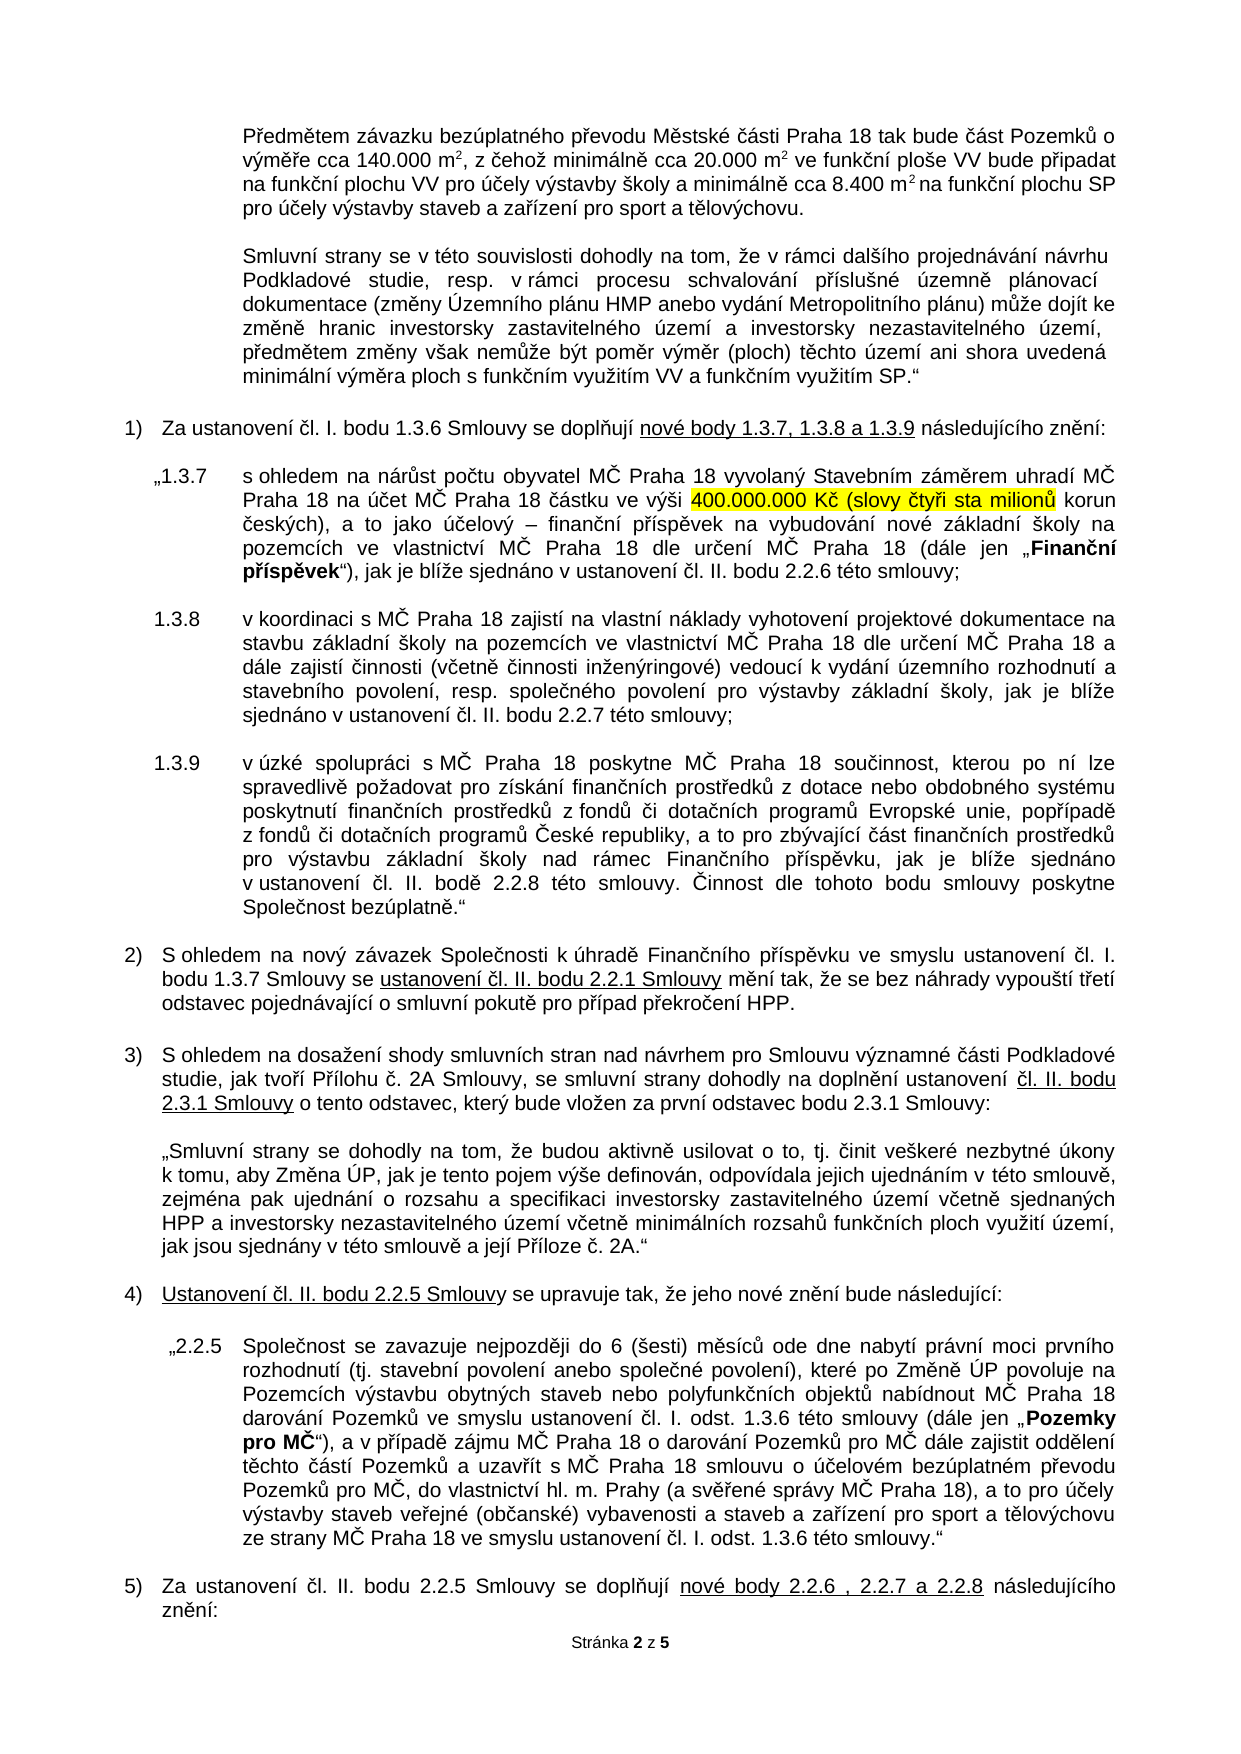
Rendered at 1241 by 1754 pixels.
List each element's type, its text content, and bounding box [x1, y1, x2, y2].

text „2.2.5 Společnost se zavazuje nejpozději do 6 (šesti) měsíců ode dne nabytí právní moci prvního rozhodnutí (tj. stavební povolení anebo společné povolení), které po Změně ÚP povoluje na Pozemcích výstavbu obytných staveb nebo polyfunkčních objektů nabídnout MČ Praha 18 darování Pozemků ve smyslu ustanovení čl. I. odst. 1.3.6 této smlouvy (dále jen „Pozemky pro MČ“), a v případě zájmu MČ Praha 18 o darování Pozemků pro MČ dále zajistit oddělení těchto částí Pozemků a uzavřít s MČ Praha 18 smlouvu o účelovém bezúplatném převodu Pozemků pro MČ, do vlastnictví hl. m. Prahy (a svěřené správy MČ Praha 18), a to pro účely výstavby staveb veřejné (občanské) vybavenosti a staveb a zařízení pro sport a tělovýchovu ze strany MČ Praha 18 ve smyslu ustanovení čl. I. odst. 1.3.6 této smlouvy.“ [168, 1334, 1116, 1550]
text „Smluvní strany se dohodly na tom, že budou aktivně usilovat o to, tj. činit veškeré nezbytné úkony k tomu, aby Změna ÚP, jak je tento pojem výše definován, odpovídala jejich ujednáním v této smlouvě, zejména pak ujednání o rozsahu a specifikaci investorsky zastavitelného území včetně sjednaných HPP a investorsky nezastavitelného území včetně minimálních rozsahů funkčních ploch využití území, jak jsou sjednány v této smlouvě a její Příloze č. 2A.“ [162, 1138, 1116, 1258]
text „1.3.7 s ohledem na nárůst počtu obyvatel MČ Praha 18 vyvolaný Stavebním záměrem uhradí MČ Praha 18 na účet MČ Praha 18 částku ve výši 400.000.000 Kč (slovy čtyři sta milionů korun českých), a to jako účelový – finanční příspěvek na vybudování nové základní školy na pozemcích ve vlastnictví MČ Praha 18 dle určení MČ Praha 18 (dále jen „Finanční příspěvek“), jak je blíže sjednáno v ustanovení čl. II. bodu 2.2.6 této smlouvy; [154, 463, 1116, 583]
text Předmětem závazku bezúplatného převodu Městské části Praha 18 tak bude část Pozemků o výměře cca 140.000 m2, z čehož minimálně cca 20.000 m2 ve funkční ploše VV bude připadat na funkční plochu VV pro účely výstavby školy a minimálně cca 8.400 m2 na funkční plochu SP pro účely výstavby staveb a zařízení pro sport a tělovýchovu. [154, 124, 1116, 220]
text 1.3.9 v úzké spolupráci s MČ Praha 18 poskytne MČ Praha 18 součinnost, kterou po ní lze spravedlivě požadovat pro získání finančních prostředků z dotace nebo obdobného systému poskytnutí finančních prostředků z fondů či dotačních programů Evropské unie, popřípadě z fondů či dotačních programů České republiky, a to pro zbývající část finančních prostředků pro výstavbu základní školy nad rámec Finančního příspěvku, jak je blíže sjednáno v ustanovení čl. II. bodě 2.2.8 této smlouvy. Činnost dle tohoto bodu smlouvy poskytne Společnost bezúplatně.“ [154, 751, 1116, 919]
list Ustanovení čl. II. bodu 2.2.5 Smlouvy se upravuje tak, že jeho nové znění bude následující: [124, 1282, 1116, 1306]
text 1.3.8 v koordinaci s MČ Praha 18 zajistí na vlastní náklady vyhotovení projektové dokumentace na stavbu základní školy na pozemcích ve vlastnictví MČ Praha 18 dle určení MČ Praha 18 a dále zajistí činnosti (včetně činnosti inženýringové) vedoucí k vydání územního rozhodnutí a stavebního povolení, resp. společného povolení pro výstavby základní školy, jak je blíže sjednáno v ustanovení čl. II. bodu 2.2.7 této smlouvy; [154, 607, 1116, 727]
text Smluvní strany se v této souvislosti dohodly na tom, že v rámci dalšího projednávání návrhu Podkladové studie, resp. v rámci procesu schvalování příslušné územně plánovací dokumentace (změny Územního plánu HMP anebo vydání Metropolitního plánu) může dojít ke změně hranic investorsky zastavitelného území a investorsky nezastavitelného území, předmětem změny však nemůže být poměr výměr (ploch) těchto území ani shora uvedená minimální výměra ploch s funkčním využitím VV a funkčním využitím SP.“ [162, 244, 1116, 388]
list Za ustanovení čl. II. bodu 2.2.5 Smlouvy se doplňují nové body 2.2.6 , 2.2.7 a 2.2.8 následujícího znění: [124, 1574, 1116, 1622]
list Za ustanovení čl. I. bodu 1.3.6 Smlouvy se doplňují nové body 1.3.7, 1.3.8 a 1.3.9 následujícího znění: [124, 416, 1116, 439]
list S ohledem na nový závazek Společnosti k úhradě Finančního příspěvku ve smyslu ustanovení čl. I. bodu 1.3.7 Smlouvy se ustanovení čl. II. bodu 2.2.1 Smlouvy mění tak, že se bez náhrady vypouští třetí odstavec pojednávající o smluvní pokutě pro případ překročení HPP. [124, 943, 1116, 1014]
list S ohledem na dosažení shody smluvních stran nad návrhem pro Smlouvu významné části Podkladové studie, jak tvoří Přílohu č. 2A Smlouvy, se smluvní strany dohodly na doplnění ustanovení čl. II. bodu 2.3.1 Smlouvy o tento odstavec, který bude vložen za první odstavec bodu 2.3.1 Smlouvy: [124, 1043, 1116, 1114]
